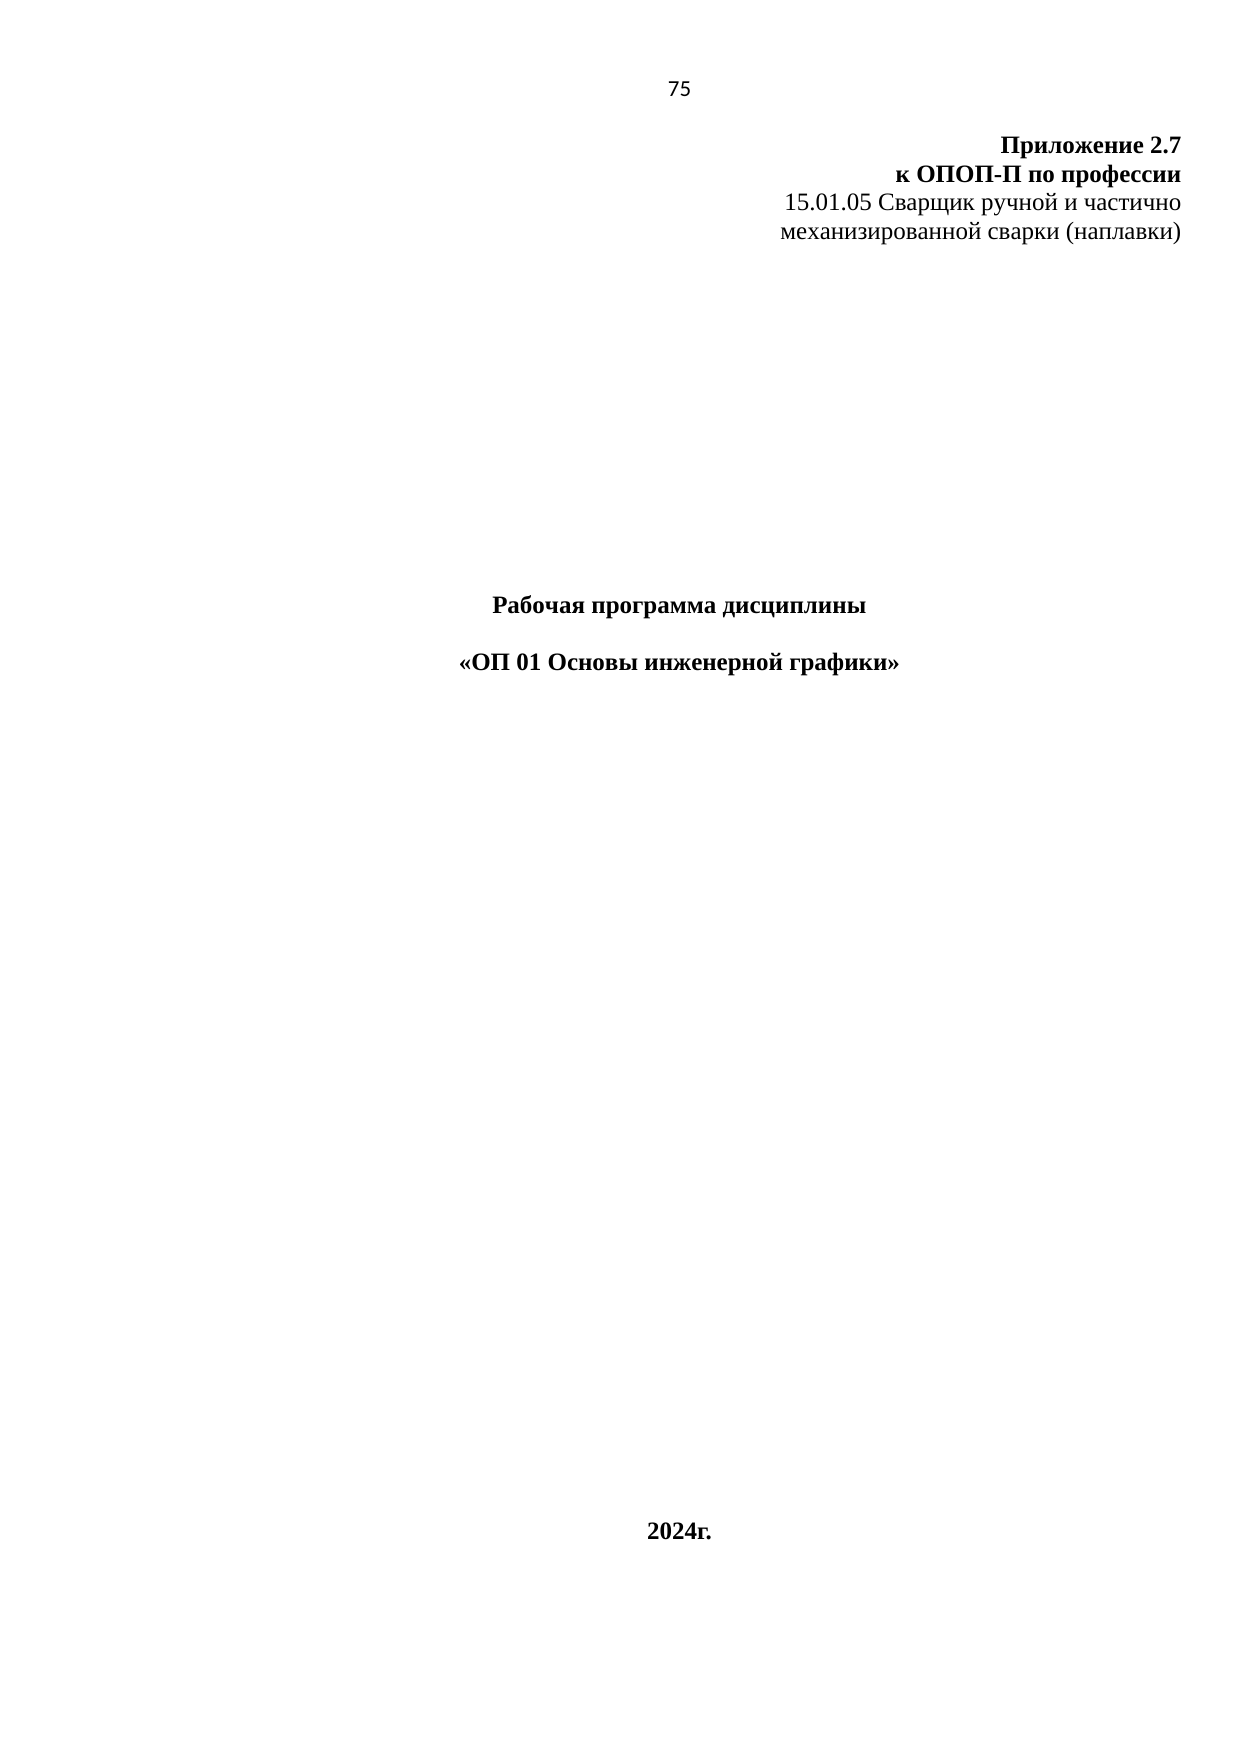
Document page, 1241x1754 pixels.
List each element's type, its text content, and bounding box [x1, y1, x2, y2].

text механизированной сварки (наплавки) [252, 216, 1181, 245]
text к ОПОП-П по профессии [177, 159, 1181, 187]
text 2024г. [177, 1516, 1181, 1545]
text 15.01.05 Сварщик ручной и частично [252, 187, 1181, 216]
text Приложение 2.7 [177, 130, 1181, 159]
text «ОП 01 Основы инженерной графики» [177, 647, 1181, 676]
text Рабочая программа дисциплины [177, 590, 1181, 619]
